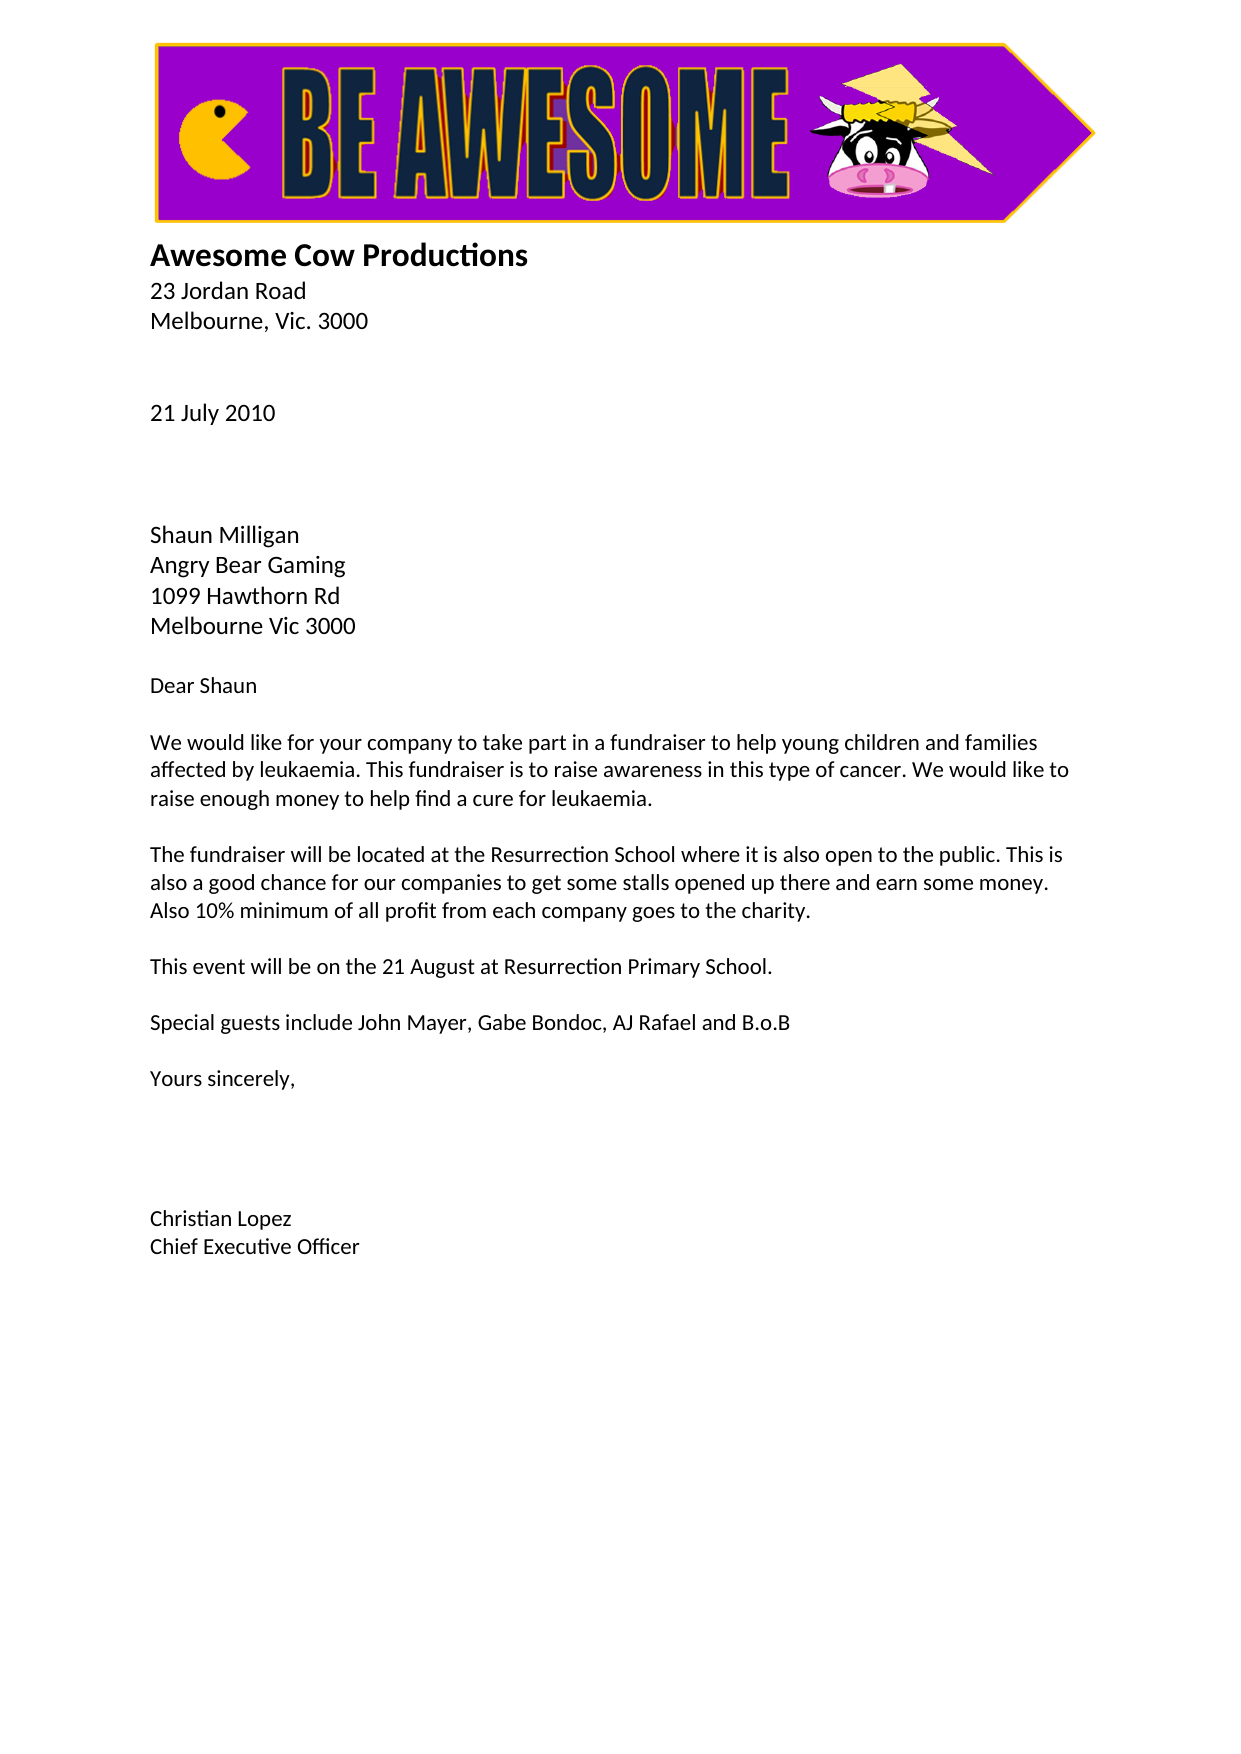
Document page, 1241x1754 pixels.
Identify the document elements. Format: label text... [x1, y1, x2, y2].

text We would like for your company to take part in a fundraiser to help young children and families affected by leukaemia. This fundraiser is to raise awareness in this type of cancer. We would like to raise enough money to help find a cure for leukaemia. [150, 728, 1090, 812]
text Melbourne, Vic. 3000 [150, 305, 1090, 336]
picture [153, 40, 1097, 224]
text Angry Bear Gaming [150, 549, 1090, 580]
text 23 Jordan Road [150, 275, 1090, 305]
text 1099 Hawthorn Rd [150, 580, 1090, 611]
text Yours sincerely, [150, 1064, 1090, 1092]
text Dear Shaun [150, 672, 1090, 699]
text Shaun Milligan [150, 519, 1090, 549]
text Melbourne Vic 3000 [150, 611, 1090, 641]
text Awesome Cow Productions [150, 234, 1090, 275]
text The fundraiser will be located at the Resurrection School where it is also open to the public. This is also a good chance for our companies to get some stalls opened up there and earn some money. Also 10% minimum of all profit from each company goes to the charity. [150, 840, 1090, 924]
text Christian Lopez [150, 1204, 1090, 1232]
text 21 July 2010 [150, 397, 1090, 427]
text Special guests include John Mayer, Gabe Bondoc, AJ Rafael and B.o.B [150, 1008, 1090, 1036]
text This event will be on the 21 August at Resurrection Primary School. [150, 952, 1090, 980]
text Chief Executive Officer [150, 1232, 1090, 1260]
